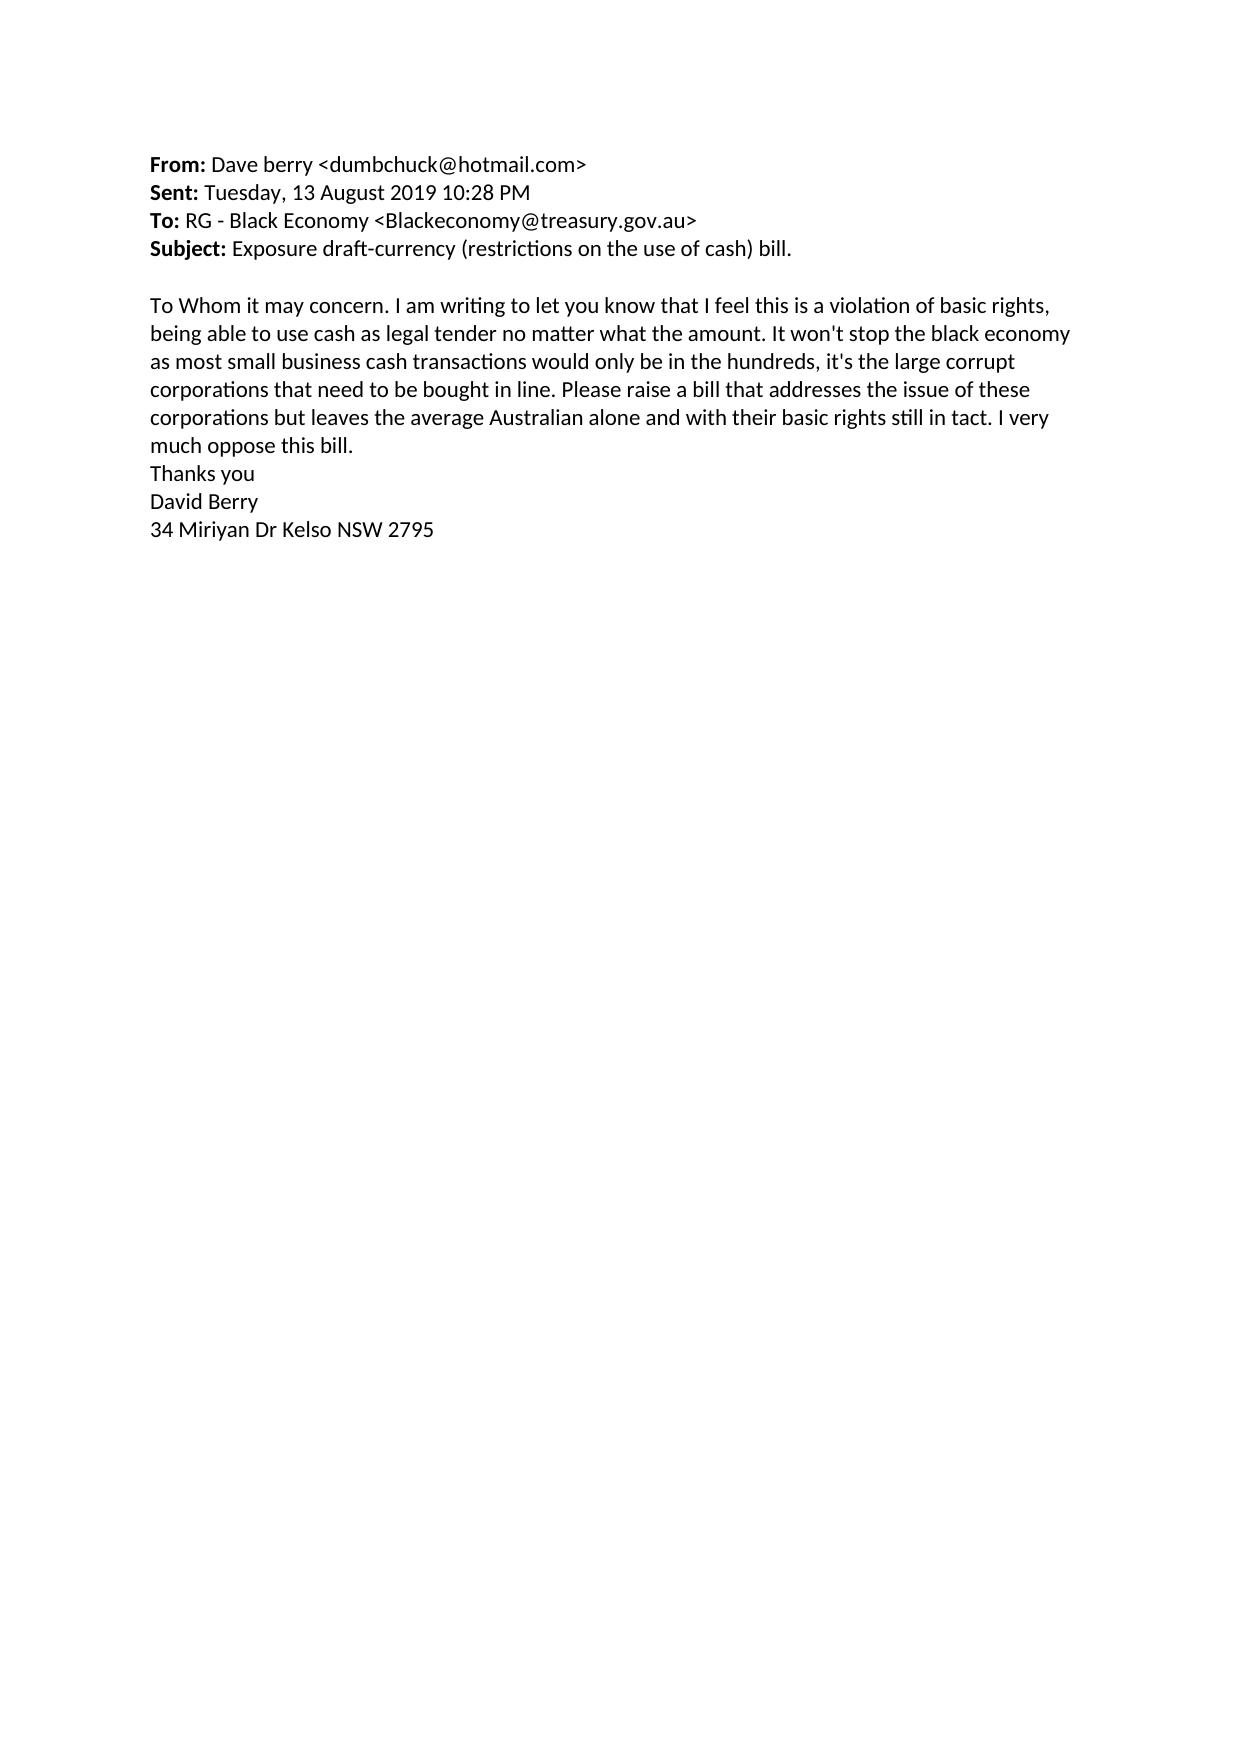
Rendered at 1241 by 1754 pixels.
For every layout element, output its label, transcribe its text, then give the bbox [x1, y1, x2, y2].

text From: Dave berry <dumbchuck@hotmail.com> Sent: Tuesday, 13 August 2019 10:28 PM To: RG - Black Economy <Blackeconomy@treasury.gov.au> Subject: Exposure draft-currency (restrictions on the use of cash) bill. [150, 150, 1090, 262]
text 34 Miriyan Dr Kelso NSW 2795 [150, 515, 1090, 543]
text To Whom it may concern. I am writing to let you know that I feel this is a violation of basic rights, being able to use cash as legal tender no matter what the amount. It won't stop the black economy as most small business cash transactions would only be in the hundreds, it's the large corrupt corporations that need to be bought in line. Please raise a bill that addresses the issue of these corporations but leaves the average Australian alone and with their basic rights still in tact. I very much oppose this bill. [150, 291, 1090, 459]
text Thanks you [150, 459, 1090, 487]
text David Berry [150, 487, 1090, 515]
